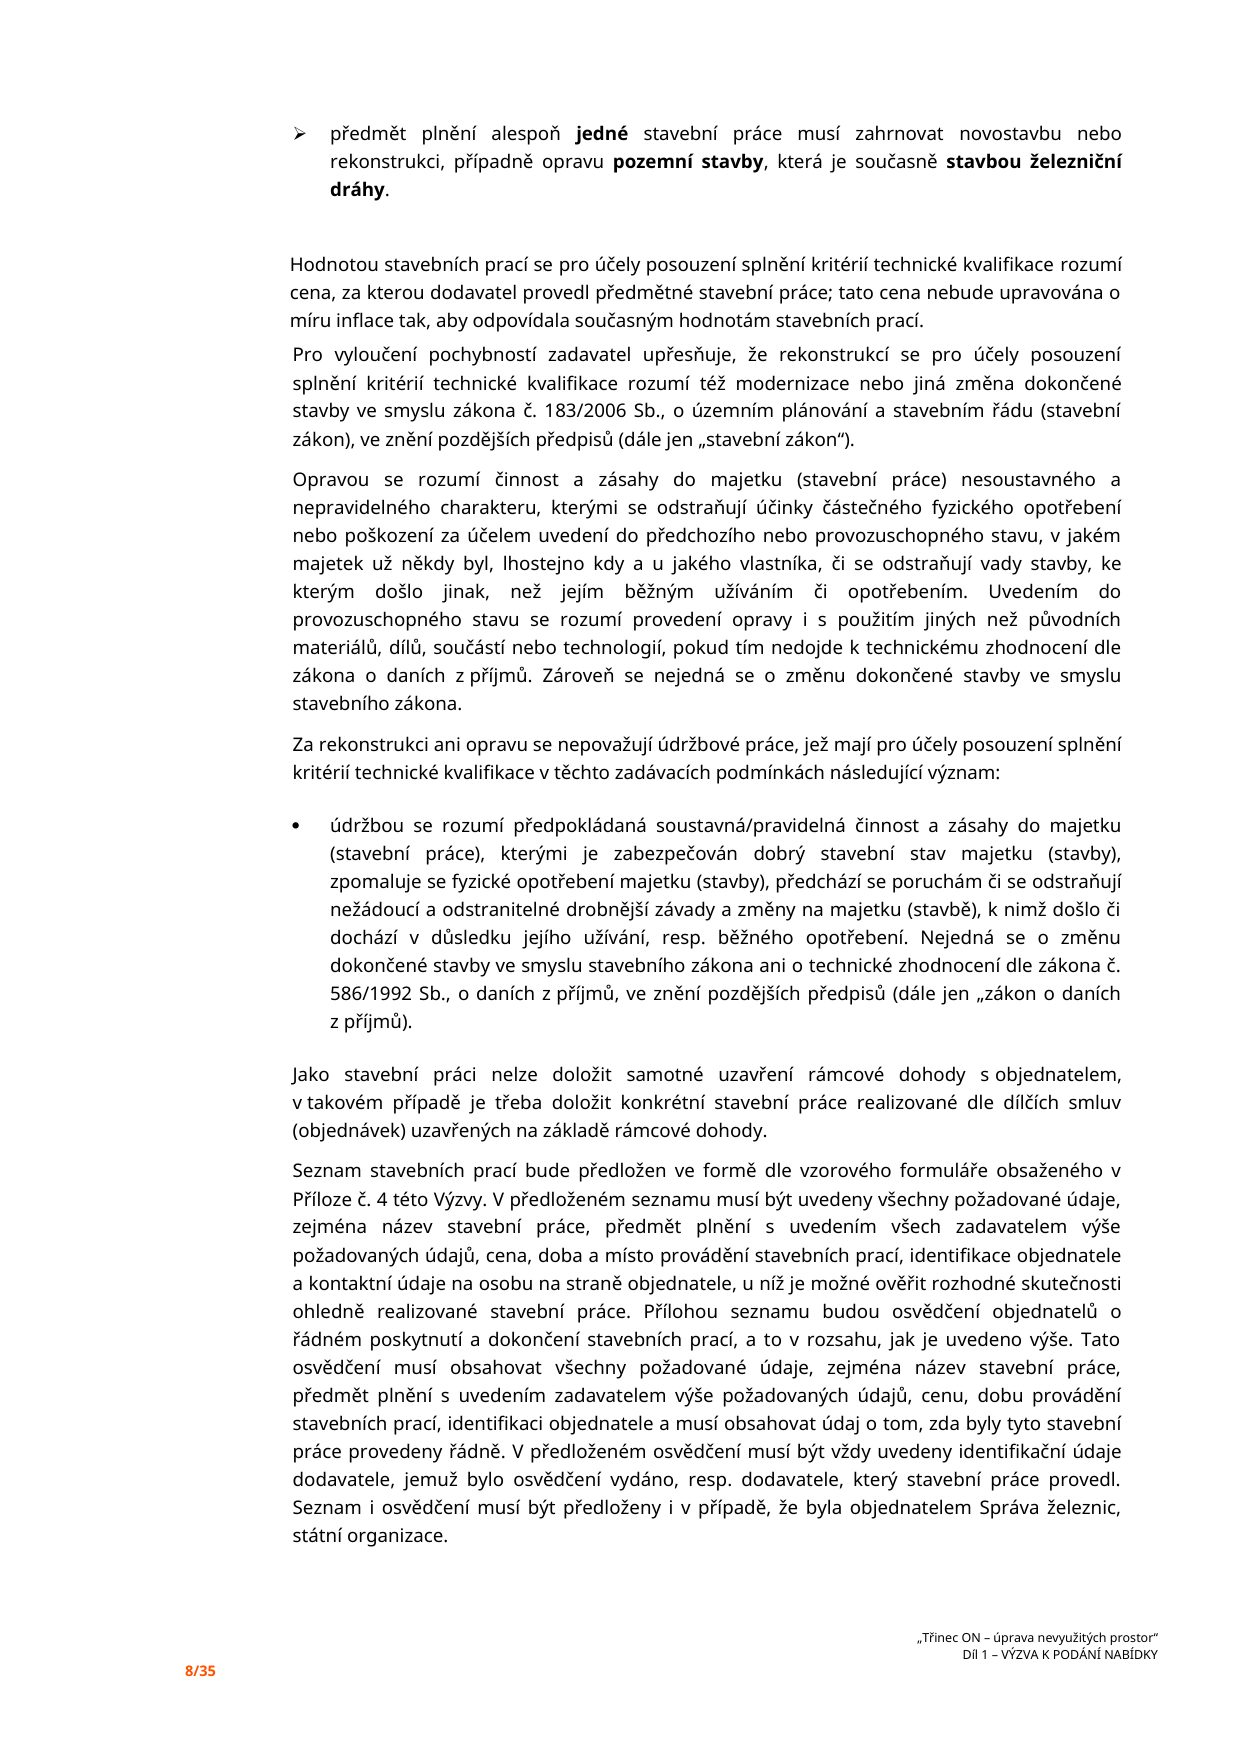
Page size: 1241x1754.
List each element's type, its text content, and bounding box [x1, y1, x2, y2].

text Jako stavební práci nelze doložit samotné uzavření rámcové dohody s objednatelem, v takovém případě je třeba doložit konkrétní stavební práce realizované dle dílčích smluv (objednávek) uzavřených na základě rámcové dohody. [292, 1061, 1122, 1143]
text Pro vyloučení pochybností zadavatel upřesňuje, že rekonstrukcí se pro účely posouzení splnění kritérií technické kvalifikace rozumí též modernizace nebo jiná změna dokončené stavby ve smyslu zákona č. 183/2006 Sb., o územním plánování a stavebním řádu (stavební zákon), ve znění pozdějších předpisů (dále jen „stavební zákon“). [292, 342, 1122, 451]
list předmět plnění alespoň jedné stavební práce musí zahrnovat novostavbu nebo rekonstrukci, případně opravu pozemní stavby, která je současně stavbou železniční dráhy. [292, 121, 1122, 202]
text Za rekonstrukci ani opravu se nepovažují údržbové práce, jež mají pro účely posouzení splnění kritérií technické kvalifikace v těchto zadávacích podmínkách následující význam: [292, 731, 1122, 784]
list Hodnotou stavebních prací se pro účely posouzení splnění kritérií technické kvalifikace rozumí cena, za kterou dodavatel provedl předmětné stavební práce; tato cena nebude upravována o míru inflace tak, aby odpovídala současným hodnotám stavebních prací. [289, 251, 1122, 333]
text Opravou se rozumí činnost a zásahy do majetku (stavební práce) nesoustavného a nepravidelného charakteru, kterými se odstraňují účinky částečného fyzického opotřebení nebo poškození za účelem uvedení do předchozího nebo provozuschopného stavu, v jakém majetek už někdy byl, lhostejno kdy a u jakého vlastníka, či se odstraňují vady stavby, ke kterým došlo jinak, než jejím běžným užíváním či opotřebením. Uvedením do provozuschopného stavu se rozumí provedení opravy i s použitím jiných než původních materiálů, dílů, součástí nebo technologií, pokud tím nedojde k technickému zhodnocení dle zákona o daních z příjmů. Zároveň se nejedná se o změnu dokončené stavby ve smyslu stavebního zákona. [292, 466, 1122, 716]
list údržbou se rozumí předpokládaná soustavná/pravidelná činnost a zásahy do majetku (stavební práce), kterými je zabezpečován dobrý stavební stav majetku (stavby), zpomaluje se fyzické opotřebení majetku (stavby), předchází se poruchám či se odstraňují nežádoucí a odstranitelné drobnější závady a změny na majetku (stavbě), k nimž došlo či dochází v důsledku jejího užívání, resp. běžného opotřebení. Nejedná se o změnu dokončené stavby ve smyslu stavebního zákona ani o technické zhodnocení dle zákona č. 586/1992 Sb., o daních z příjmů, ve znění pozdějších předpisů (dále jen „zákon o daních z příjmů). [292, 812, 1122, 1034]
text Seznam stavebních prací bude předložen ve formě dle vzorového formuláře obsaženého v Příloze č. 4 této Výzvy. V předloženém seznamu musí být uvedeny všechny požadované údaje, zejména název stavební práce, předmět plnění s uvedením všech zadavatelem výše požadovaných údajů, cena, doba a místo provádění stavebních prací, identifikace objednatele a kontaktní údaje na osobu na straně objednatele, u níž je možné ověřit rozhodné skutečnosti ohledně realizované stavební práce. Přílohou seznamu budou osvědčení objednatelů o řádném poskytnutí a dokončení stavebních prací, a to v rozsahu, jak je uvedeno výše. Tato osvědčení musí obsahovat všechny požadované údaje, zejména název stavební práce, předmět plnění s uvedením zadavatelem výše požadovaných údajů, cenu, dobu provádění stavebních prací, identifikaci objednatele a musí obsahovat údaj o tom, zda byly tyto stavební práce provedeny řádně. V předloženém osvědčení musí být vždy uvedeny identifikační údaje dodavatele, jemuž bylo osvědčení vydáno, resp. dodavatele, který stavební práce provedl. Seznam i osvědčení musí být předloženy i v případě, že byla objednatelem Správa železnic, státní organizace. [292, 1158, 1122, 1548]
